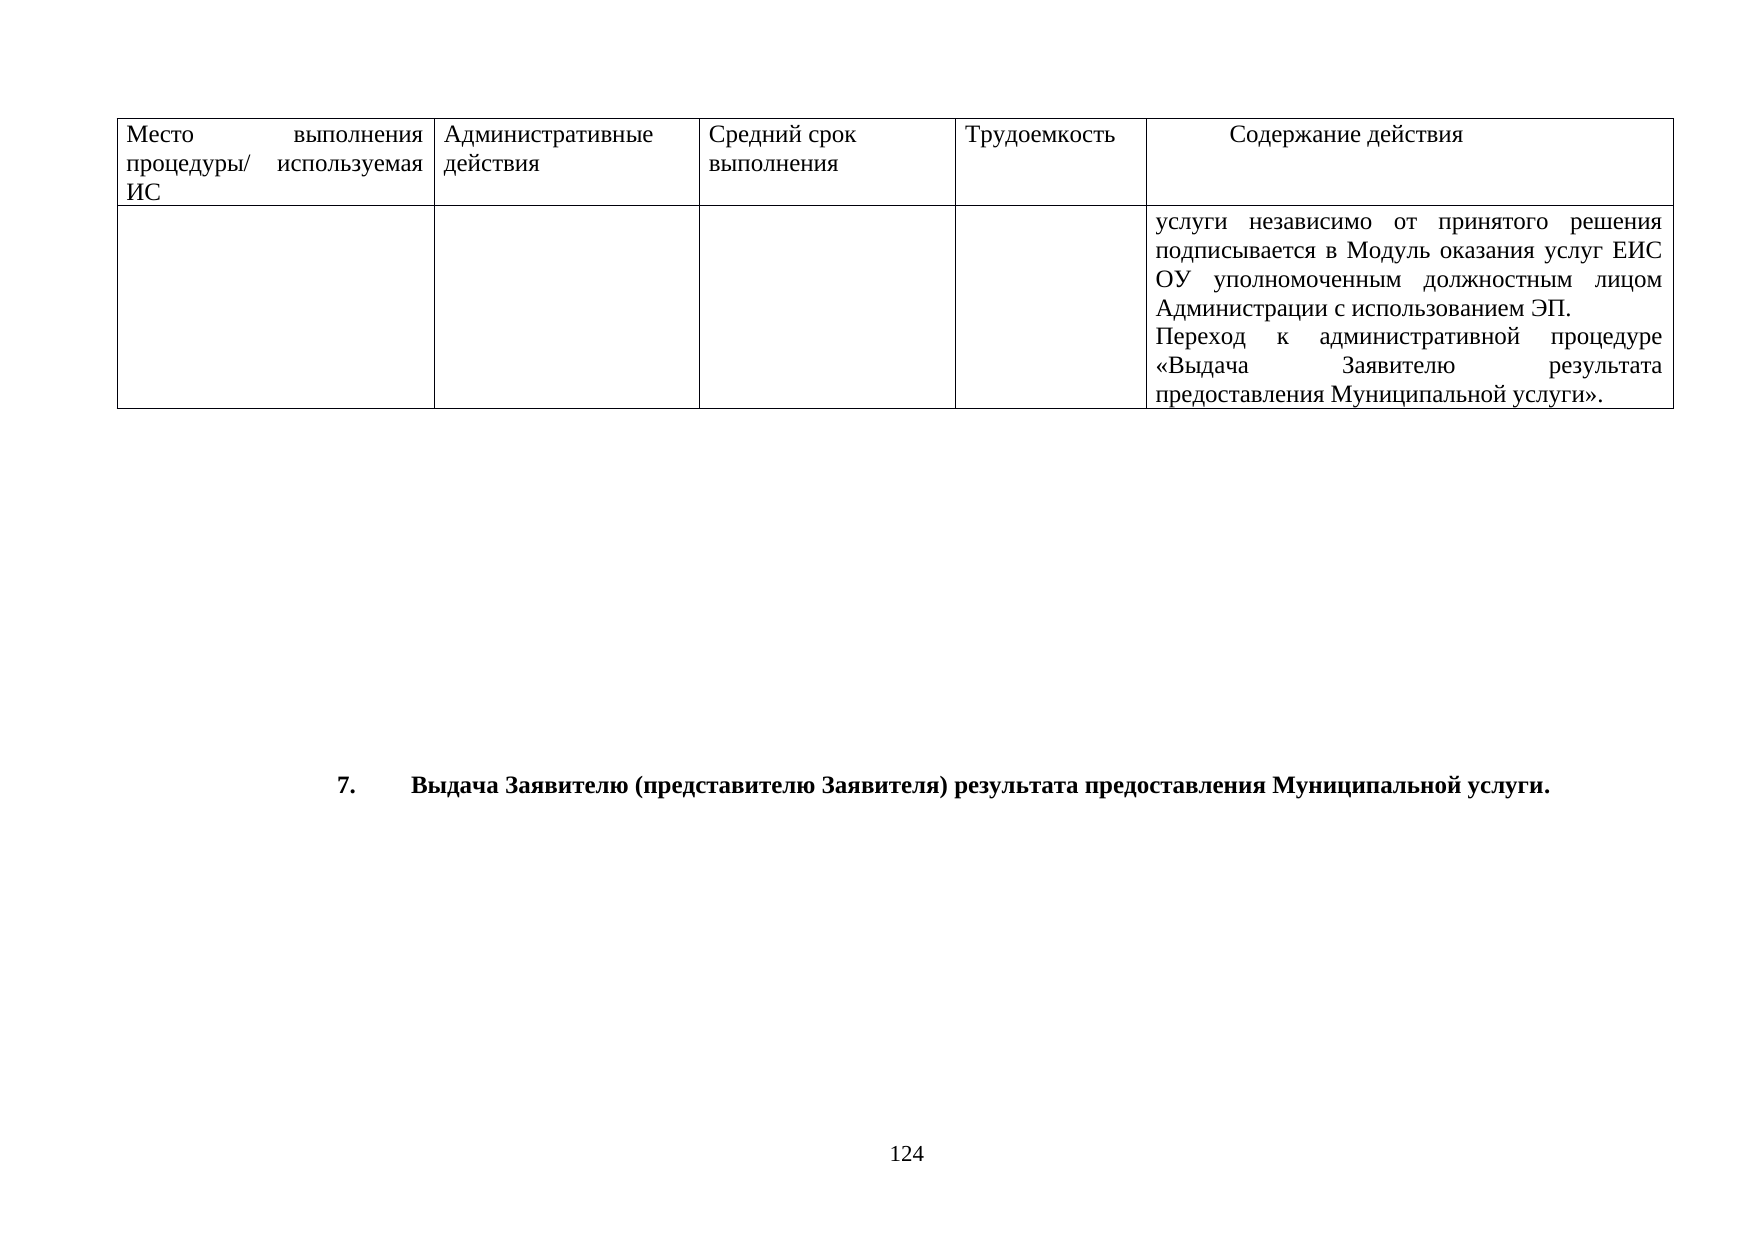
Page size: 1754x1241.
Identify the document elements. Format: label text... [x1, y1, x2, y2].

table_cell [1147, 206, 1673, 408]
list Выдача Заявителю (представителю Заявителя) результата предоставления Муниципальной услуги. [118, 770, 1695, 799]
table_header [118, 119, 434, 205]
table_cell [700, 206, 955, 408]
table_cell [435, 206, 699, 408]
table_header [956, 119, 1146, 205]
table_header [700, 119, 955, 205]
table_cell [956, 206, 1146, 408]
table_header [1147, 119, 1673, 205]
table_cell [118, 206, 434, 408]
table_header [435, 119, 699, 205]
